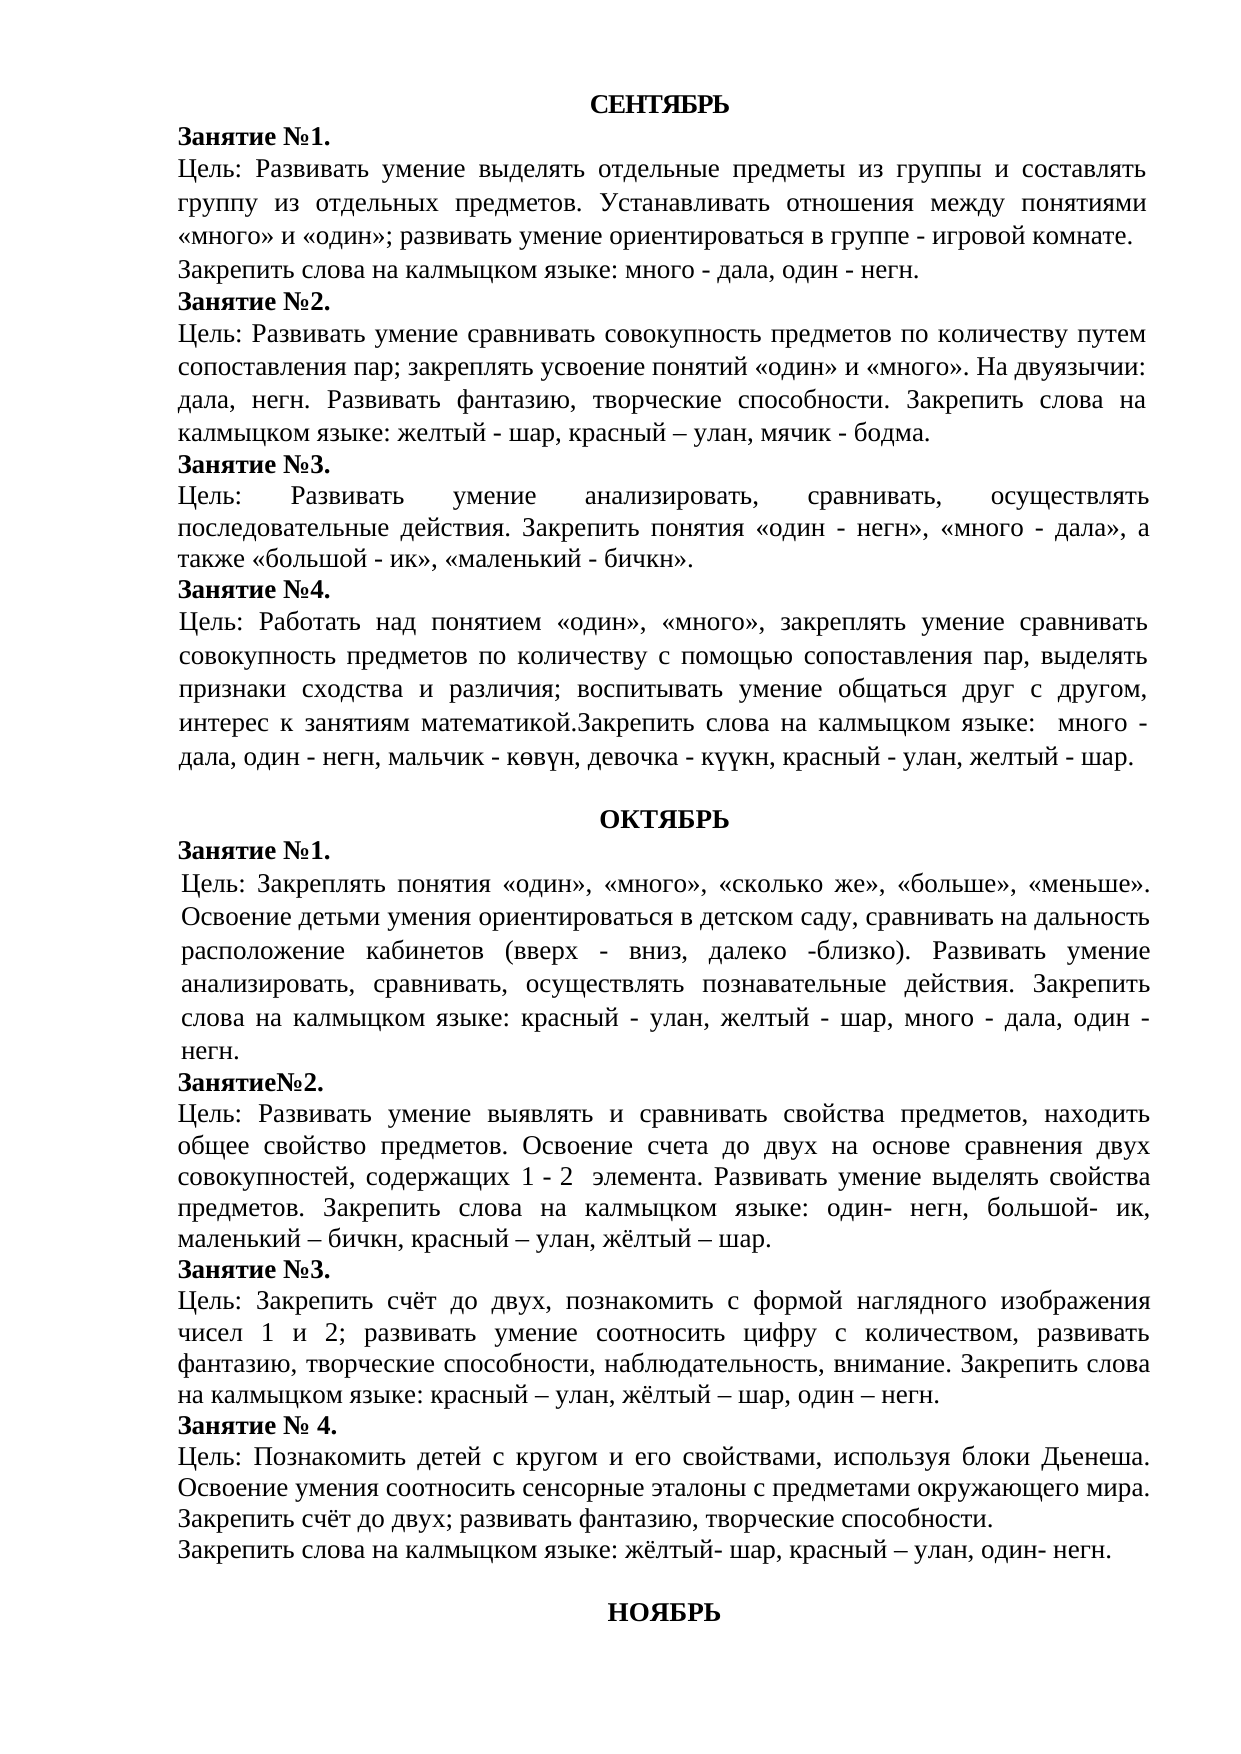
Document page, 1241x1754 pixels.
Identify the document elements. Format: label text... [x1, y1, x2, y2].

text Закрепить слова на калмыцком языке: жёлтый- шар, красный – улан, один- негн. [177, 1534, 1152, 1565]
text Цель: Развивать умение выделять отдельные предметы из группы и составлять группу из отдельных предметов. Устанавливать отношения между понятиями «много» и «один»; развивать умение ориентироваться в группе - игровой комнате. [177, 151, 1148, 252]
text Занятие № 4. [177, 1409, 1152, 1440]
text Занятие №1. [177, 120, 1152, 151]
text ОКТЯБРЬ [177, 803, 1152, 834]
text Цель: Закрепить счёт до двух, познакомить с формой наглядного изображения чисел 1 и 2; развивать умение соотносить цифру с количеством, развивать фантазию, творческие способности, наблюдательность, внимание. Закрепить слова на калмыцком языке: красный – улан, жёлтый – шар, один – негн. [177, 1284, 1152, 1409]
text Цель: Развивать умение выявлять и сравнивать свойства предметов, находить общее свойство предметов. Освоение счета до двух на основе сравнения двух совокупностей, содержащих 1-2 элемента. Развивать умение выделять свойства предметов. Закрепить слова на калмыцком языке: один- негн, большой- ик, маленький – бичкн, красный – улан, жёлтый – шар. [177, 1098, 1152, 1253]
text НОЯБРЬ [177, 1596, 1152, 1627]
text Занятие №3. [177, 1253, 1152, 1284]
text Цель: Работать над понятием «один», «много», закреплять умение сравнивать совокупность предметов по количеству с помощью сопоставления пар, выделять признаки сходства и различия; воспитывать умение общаться друг с другом, интерес к занятиям математикой.Закрепить слова на калмыцком языке: много - дала, один - негн, мальчик - көвүн, девочка - күүкн, красный - улан, желтый - шар. [179, 604, 1149, 772]
text Занятие №3. [177, 448, 1152, 479]
text Занятие №2. [177, 285, 1152, 316]
text Занятие №1. [177, 834, 1152, 865]
text Цель: Развивать умение анализировать, сравнивать, осуществлять последовательные действия. Закрепить понятия «один - негн», «много - дала», а также «большой - ик», «маленький - бичкн». [177, 479, 1152, 573]
text СЕНТЯБРЬ [177, 89, 1143, 120]
text Цель: Развивать умение сравнивать совокупность предметов по количеству путем сопоставления пар; закреплять усвоение понятий «один» и «много». На двуязычии: дала, негн. Развивать фантазию, творческие способности. Закрепить слова на калмыцком языке: желтый - шар, красный – улан, мячик - бодма. [178, 316, 1148, 448]
text Занятие №4. [177, 573, 1152, 604]
text Занятие№2. [177, 1066, 1152, 1098]
text Цель: Закреплять понятия «один», «много», «сколько же», «больше», «меньше». Освоение детьми умения ориентироваться в детском саду, сравнивать на дальность расположение кабинетов (вверх - вниз, далеко -близко). Развивать умение анализировать, сравнивать, осуществлять познавательные действия. Закрепить слова на калмыцком языке: красный - улан, желтый - шар, много - дала, один - негн. [181, 865, 1152, 1066]
text Цель: Познакомить детей с кругом и его свойствами, используя блоки Дьенеша. Освоение умения соотносить сенсорные эталоны с предметами окружающего мира. Закрепить счёт до двух; развивать фантазию, творческие способности. [177, 1440, 1152, 1534]
text Закрепить слова на калмыцком языке: много - дала, один - негн. [177, 252, 1152, 285]
